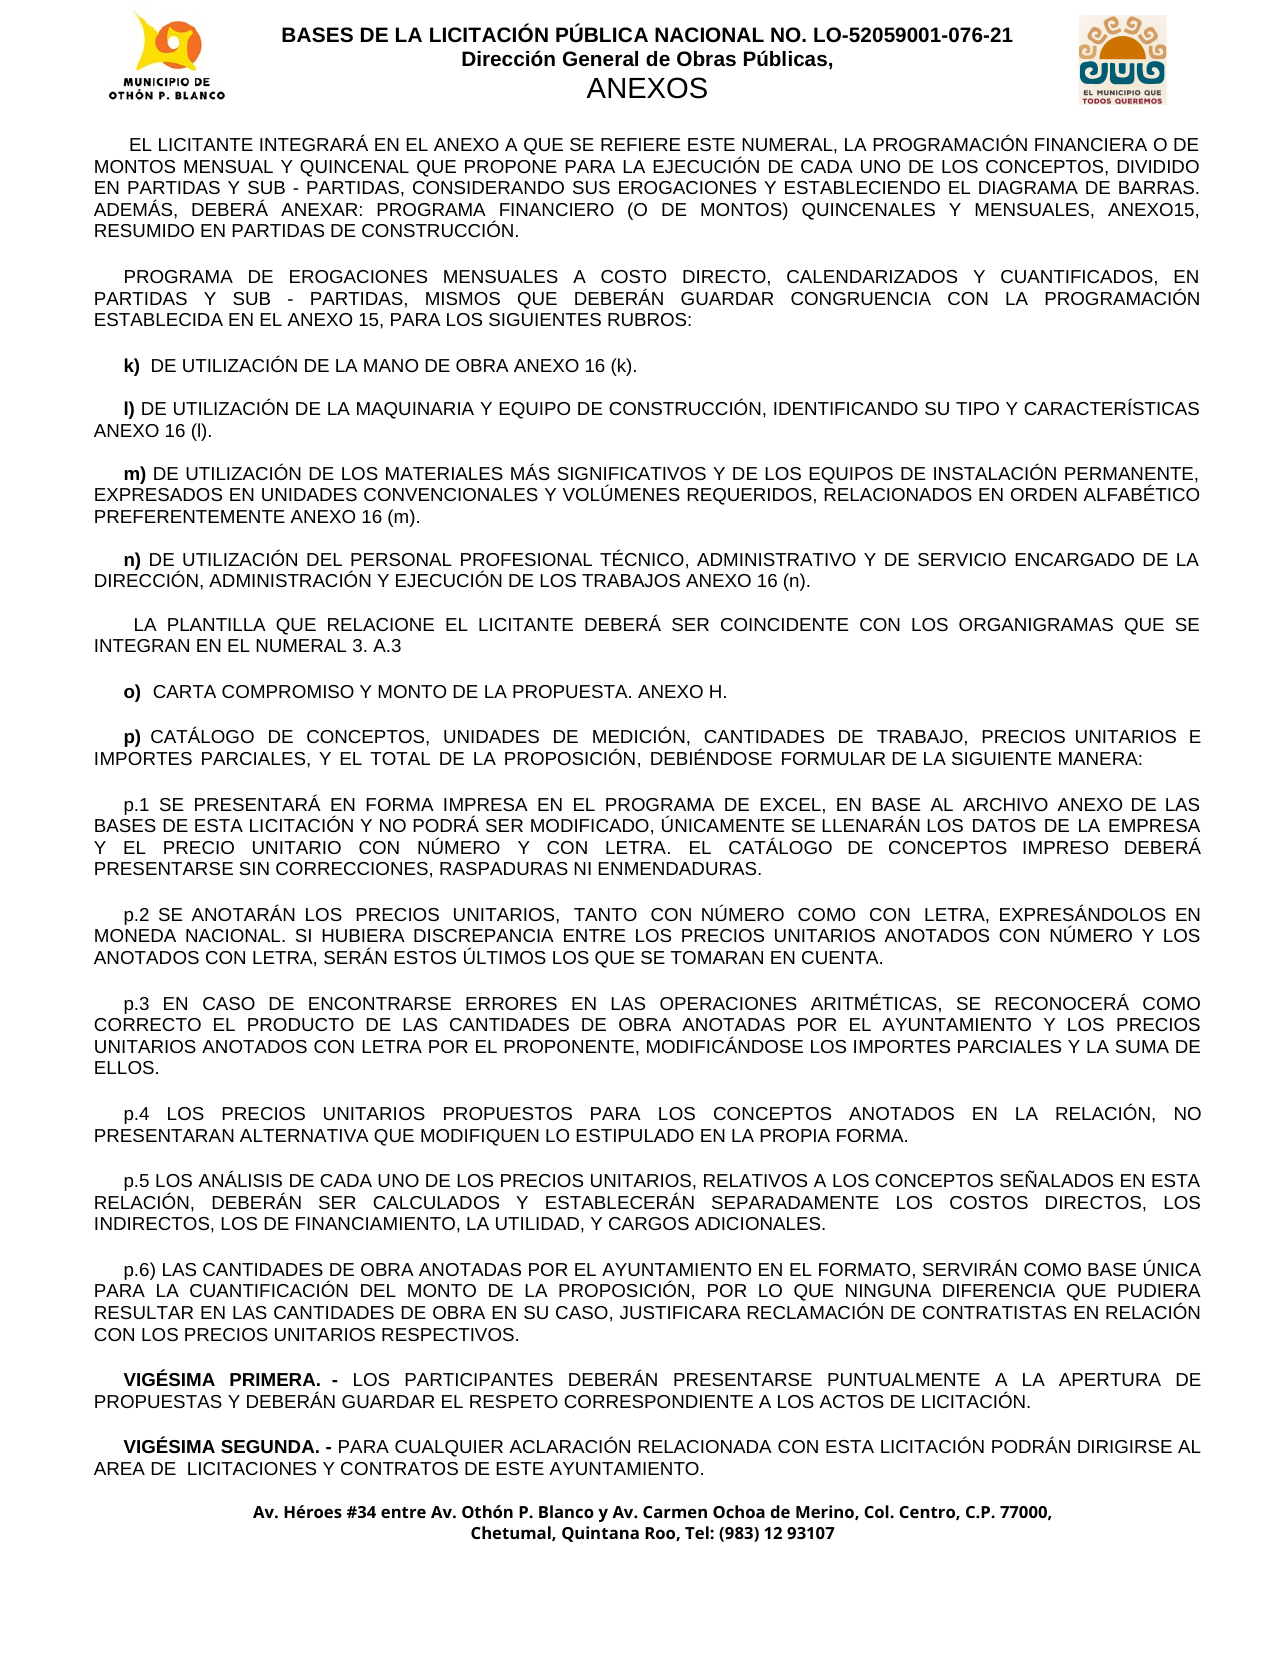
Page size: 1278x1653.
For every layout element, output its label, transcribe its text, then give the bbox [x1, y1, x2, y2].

text o) CARTA COMPROMISO Y MONTO DE LA PROPUESTA. ANEXO H. [94, 681, 1201, 702]
text p.5 LOS ANÁLISIS DE CADA UNO DE LOS PRECIOS UNITARIOS, RELATIVOS A LOS CONCEPTOS SEÑALADOS EN ESTA RELACIÓN, DEBERÁN SER CALCULADOS Y ESTABLECERÁN SEPARADAMENTE LOS COSTOS DIRECTOS, LOS INDIRECTOS, LOS DE FINANCIAMIENTO, LA UTILIDAD, Y CARGOS ADICIONALES. [94, 1170, 1201, 1235]
text EL LICITANTE INTEGRARÁ EN EL ANEXO A QUE SE REFIERE ESTE NUMERAL, LA PROGRAMACIÓN FINANCIERA O DE MONTOS MENSUAL Y QUINCENAL QUE PROPONE PARA LA EJECUCIÓN DE CADA UNO DE LOS CONCEPTOS, DIVIDIDO EN PARTIDAS Y SUB - PARTIDAS, CONSIDERANDO SUS EROGACIONES Y ESTABLECIENDO EL DIAGRAMA DE BARRAS. ADEMÁS, DEBERÁ ANEXAR: PROGRAMA FINANCIERO (O DE MONTOS) QUINCENALES Y MENSUALES, ANEXO15, RESUMIDO EN PARTIDAS DE CONSTRUCCIÓN. [94, 134, 1201, 242]
text p.4 LOS PRECIOS UNITARIOS PROPUESTOS PARA LOS CONCEPTOS ANOTADOS EN LA RELACIÓN, NO PRESENTARAN ALTERNATIVA QUE MODIFIQUEN LO ESTIPULADO EN LA PROPIA FORMA. [94, 1103, 1201, 1146]
text LA PLANTILLA QUE RELACIONE EL LICITANTE DEBERÁ SER COINCIDENTE CON LOS ORGANIGRAMAS QUE SE INTEGRAN EN EL NUMERAL 3. A.3 [94, 613, 1201, 657]
text VIGÉSIMA SEGUNDA. - PARA CUALQUIER ACLARACIÓN RELACIONADA CON ESTA LICITACIÓN PODRÁN DIRIGIRSE AL AREA DE LICITACIONES Y CONTRATOS DE ESTE AYUNTAMIENTO. [94, 1436, 1201, 1479]
picture [104, 0, 237, 114]
text k) DE UTILIZACIÓN DE LA MANO DE OBRA ANEXO 16 (k). [94, 355, 1201, 376]
text p) CATÁLOGO DE CONCEPTOS, UNIDADES DE MEDICIÓN, CANTIDADES DE TRABAJO, PRECIOS UNITARIOS E IMPORTES PARCIALES, Y EL TOTAL DE LA PROPOSICIÓN, DEBIÉNDOSE FORMULAR DE LA SIGUIENTE MANERA: [94, 726, 1201, 769]
text VIGÉSIMA PRIMERA. - LOS PARTICIPANTES DEBERÁN PRESENTARSE PUNTUALMENTE A LA APERTURA DE PROPUESTAS Y DEBERÁN GUARDAR EL RESPETO CORRESPONDIENTE A LOS ACTOS DE LICITACIÓN. [94, 1369, 1201, 1412]
picture [1078, 15, 1167, 105]
text p.2 SE ANOTARÁN LOS PRECIOS UNITARIOS, TANTO CON NÚMERO COMO CON LETRA, EXPRESÁNDOLOS EN MONEDA NACIONAL. SI HUBIERA DISCREPANCIA ENTRE LOS PRECIOS UNITARIOS ANOTADOS CON NÚMERO Y LOS ANOTADOS CON LETRA, SERÁN ESTOS ÚLTIMOS LOS QUE SE TOMARAN EN CUENTA. [94, 904, 1201, 968]
text l) DE UTILIZACIÓN DE LA MAQUINARIA Y EQUIPO DE CONSTRUCCIÓN, IDENTIFICANDO SU TIPO Y CARACTERÍSTICAS ANEXO 16 (l). [94, 398, 1201, 441]
text p.1 SE PRESENTARÁ EN FORMA IMPRESA EN EL PROGRAMA DE EXCEL, EN BASE AL ARCHIVO ANEXO DE LAS BASES DE ESTA LICITACIÓN Y NO PODRÁ SER MODIFICADO, ÚNICAMENTE SE LLENARÁN LOS DATOS DE LA EMPRESA Y EL PRECIO UNITARIO CON NÚMERO Y CON LETRA. EL CATÁLOGO DE CONCEPTOS IMPRESO DEBERÁ PRESENTARSE SIN CORRECCIONES, RASPADURAS NI ENMENDADURAS. [94, 793, 1201, 880]
text PROGRAMA DE EROGACIONES MENSUALES A COSTO DIRECTO, CALENDARIZADOS Y CUANTIFICADOS, EN PARTIDAS Y SUB - PARTIDAS, MISMOS QUE DEBERÁN GUARDAR CONGRUENCIA CON LA PROGRAMACIÓN ESTABLECIDA EN EL ANEXO 15, PARA LOS SIGUIENTES RUBROS: [94, 266, 1201, 331]
text p.3 EN CASO DE ENCONTRARSE ERRORES EN LAS OPERACIONES ARITMÉTICAS, SE RECONOCERÁ COMO CORRECTO EL PRODUCTO DE LAS CANTIDADES DE OBRA ANOTADAS POR EL AYUNTAMIENTO Y LOS PRECIOS UNITARIOS ANOTADOS CON LETRA POR EL PROPONENTE, MODIFICÁNDOSE LOS IMPORTES PARCIALES Y LA SUMA DE ELLOS. [94, 992, 1201, 1079]
text m) DE UTILIZACIÓN DE LOS MATERIALES MÁS SIGNIFICATIVOS Y DE LOS EQUIPOS DE INSTALACIÓN PERMANENTE, EXPRESADOS EN UNIDADES CONVENCIONALES Y VOLÚMENES REQUERIDOS, RELACIONADOS EN ORDEN ALFABÉTICO PREFERENTEMENTE ANEXO 16 (m). [94, 462, 1201, 527]
text n) DE UTILIZACIÓN DEL PERSONAL PROFESIONAL TÉCNICO, ADMINISTRATIVO Y DE SERVICIO ENCARGADO DE LA DIRECCIÓN, ADMINISTRACIÓN Y EJECUCIÓN DE LOS TRABAJOS ANEXO 16 (n). [94, 549, 1201, 592]
text p.6) LAS CANTIDADES DE OBRA ANOTADAS POR EL AYUNTAMIENTO EN EL FORMATO, SERVIRÁN COMO BASE ÚNICA PARA LA CUANTIFICACIÓN DEL MONTO DE LA PROPOSICIÓN, POR LO QUE NINGUNA DIFERENCIA QUE PUDIERA RESULTAR EN LAS CANTIDADES DE OBRA EN SU CASO, JUSTIFICARA RECLAMACIÓN DE CONTRATISTAS EN RELACIÓN CON LOS PRECIOS UNITARIOS RESPECTIVOS. [94, 1259, 1201, 1345]
